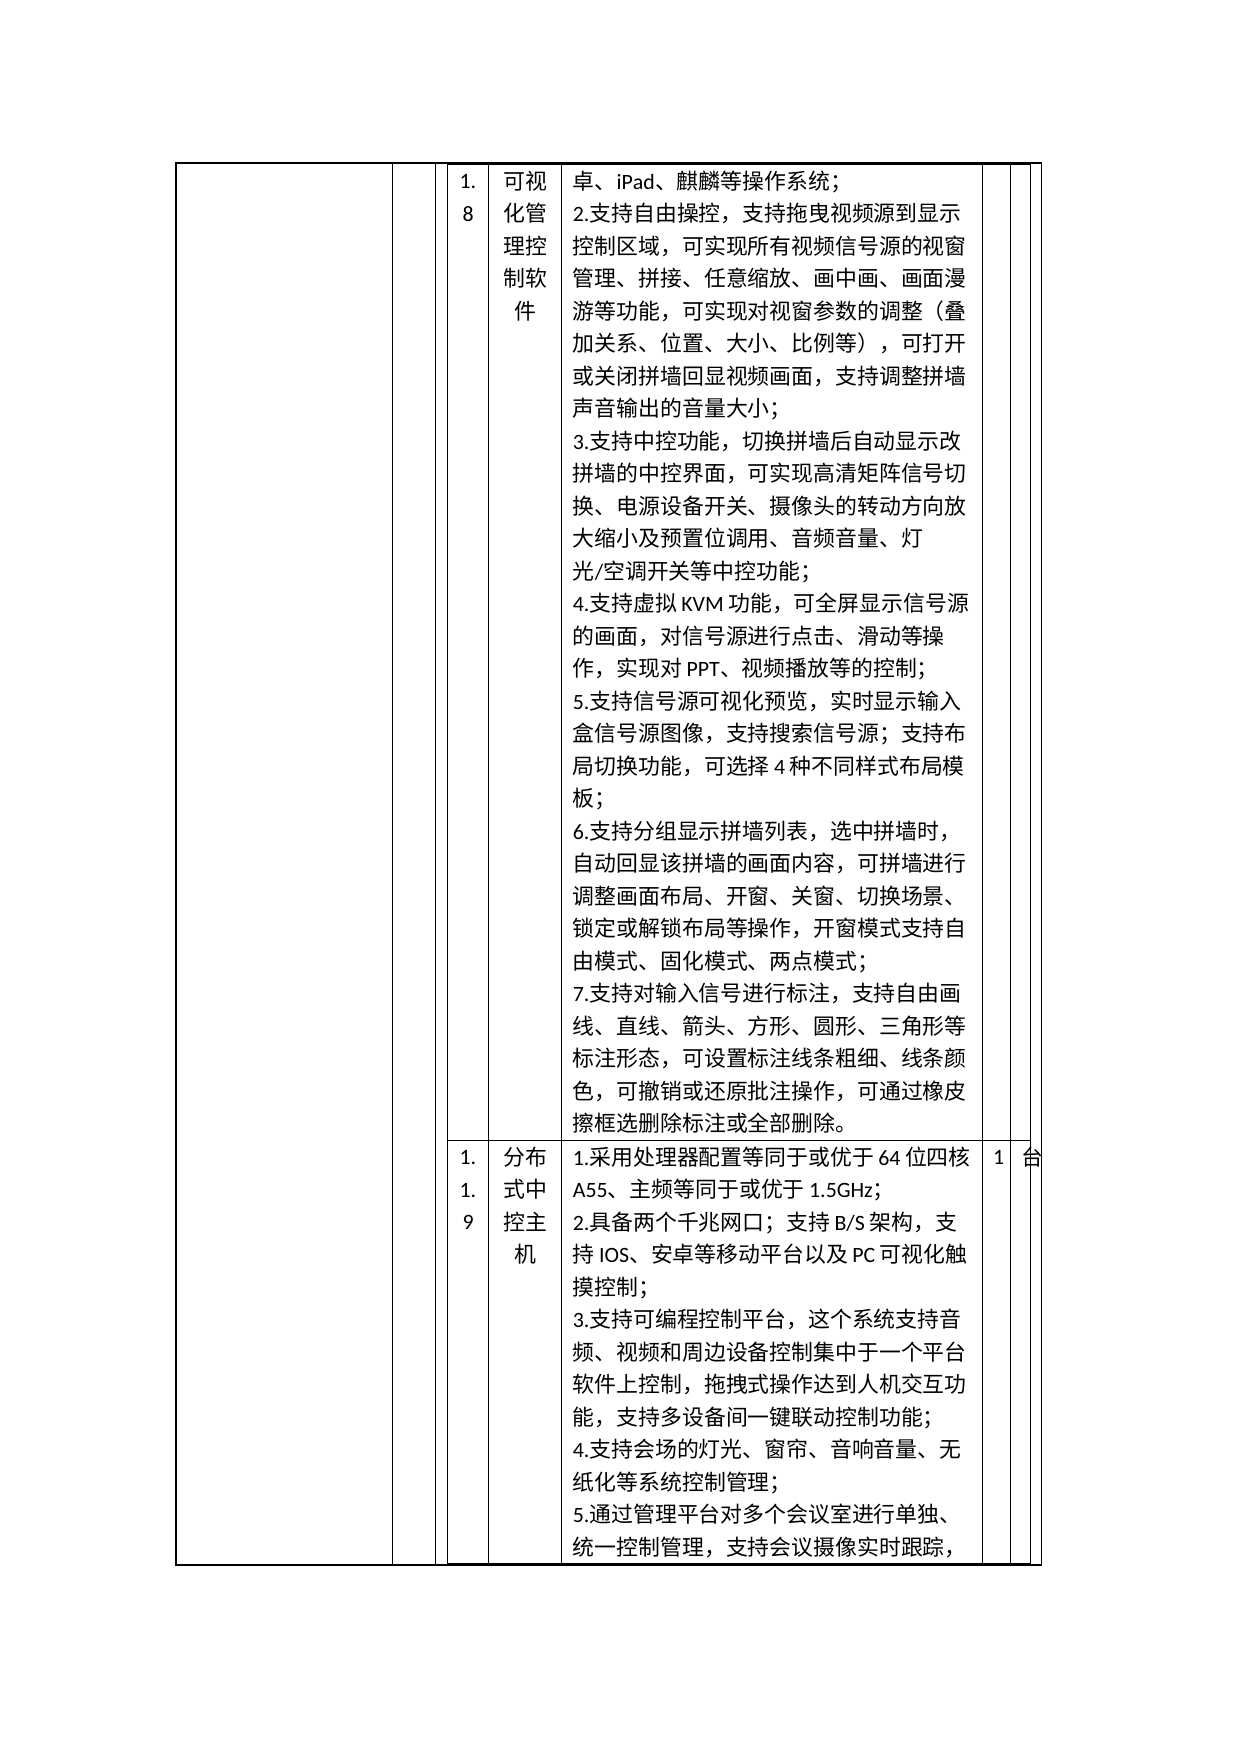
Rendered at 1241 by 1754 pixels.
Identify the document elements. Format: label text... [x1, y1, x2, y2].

table_cell [448, 165, 488, 1140]
table_cell [177, 164, 392, 1564]
table_cell [1011, 165, 1030, 1140]
table_cell [448, 1141, 488, 1563]
table_cell [1031, 1155, 1041, 1564]
table_cell [489, 1141, 561, 1563]
table_cell [489, 165, 561, 1140]
table_cell [983, 165, 1010, 1140]
table_cell [1011, 1141, 1030, 1563]
table_cell 1 [393, 164, 435, 1564]
table_cell [1031, 164, 1041, 1154]
table_cell [983, 1141, 1010, 1563]
table_cell [436, 164, 447, 1564]
table_cell [562, 1141, 982, 1563]
table_cell [562, 165, 982, 1140]
